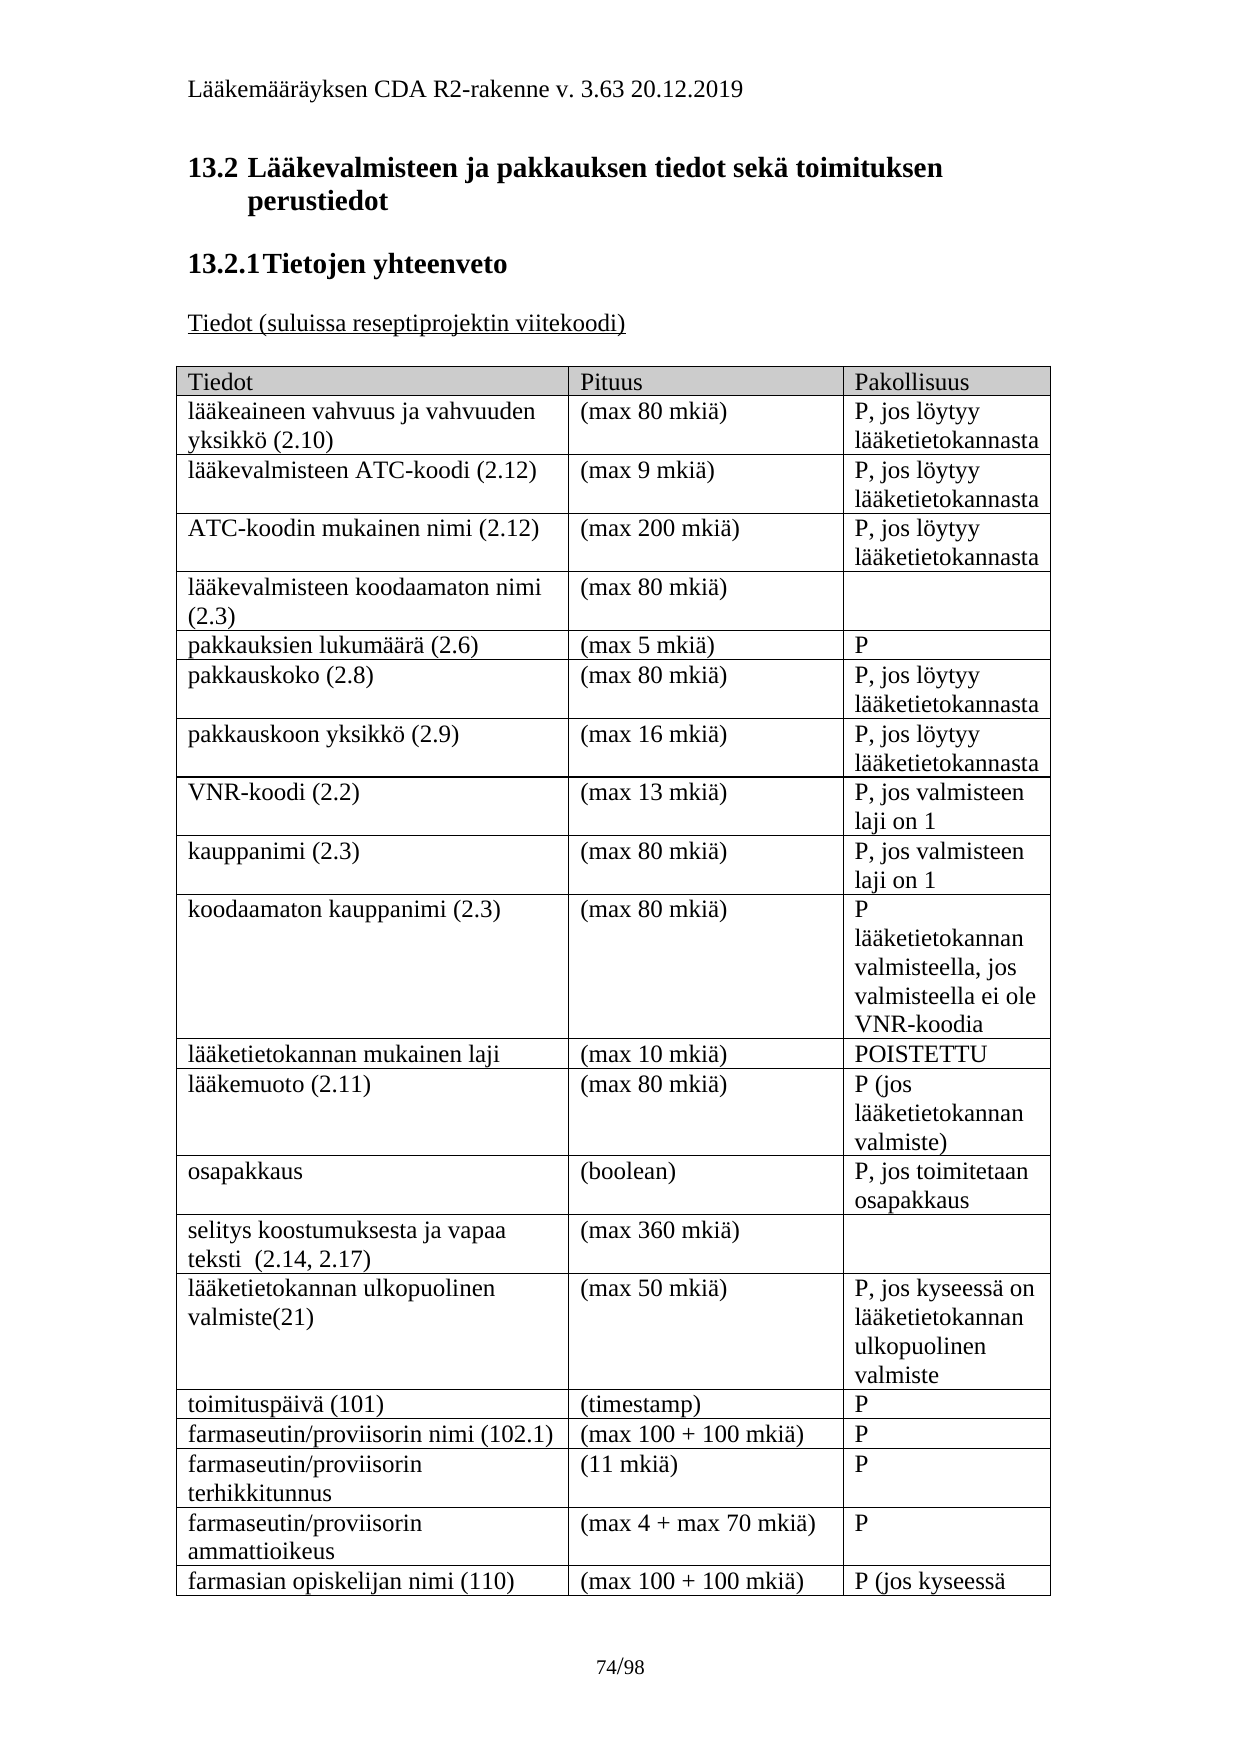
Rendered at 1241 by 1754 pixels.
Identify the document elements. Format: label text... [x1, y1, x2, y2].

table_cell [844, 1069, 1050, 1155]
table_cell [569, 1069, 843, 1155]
list Lääkevalmisteen ja pakkauksen tiedot sekä toimituksen perustiedot [187, 150, 1053, 217]
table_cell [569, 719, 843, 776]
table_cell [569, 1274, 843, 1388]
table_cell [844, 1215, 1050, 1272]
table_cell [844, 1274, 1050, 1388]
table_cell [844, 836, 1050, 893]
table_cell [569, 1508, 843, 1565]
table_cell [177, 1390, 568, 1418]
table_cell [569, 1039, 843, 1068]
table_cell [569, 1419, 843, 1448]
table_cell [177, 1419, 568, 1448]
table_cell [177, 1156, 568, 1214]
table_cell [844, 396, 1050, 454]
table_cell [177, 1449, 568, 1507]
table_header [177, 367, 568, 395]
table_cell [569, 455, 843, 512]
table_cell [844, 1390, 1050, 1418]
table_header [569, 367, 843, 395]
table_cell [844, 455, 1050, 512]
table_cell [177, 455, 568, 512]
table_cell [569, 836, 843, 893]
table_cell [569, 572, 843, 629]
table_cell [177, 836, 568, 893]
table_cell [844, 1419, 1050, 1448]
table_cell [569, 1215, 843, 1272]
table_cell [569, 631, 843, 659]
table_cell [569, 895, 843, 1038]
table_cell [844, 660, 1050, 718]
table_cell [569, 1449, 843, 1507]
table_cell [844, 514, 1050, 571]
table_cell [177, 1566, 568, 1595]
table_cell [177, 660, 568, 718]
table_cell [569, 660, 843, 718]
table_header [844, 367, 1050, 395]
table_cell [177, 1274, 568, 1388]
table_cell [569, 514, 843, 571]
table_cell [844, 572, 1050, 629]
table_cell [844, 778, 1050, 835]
text Tiedot (suluissa reseptiprojektin viitekoodi) [187, 308, 1053, 337]
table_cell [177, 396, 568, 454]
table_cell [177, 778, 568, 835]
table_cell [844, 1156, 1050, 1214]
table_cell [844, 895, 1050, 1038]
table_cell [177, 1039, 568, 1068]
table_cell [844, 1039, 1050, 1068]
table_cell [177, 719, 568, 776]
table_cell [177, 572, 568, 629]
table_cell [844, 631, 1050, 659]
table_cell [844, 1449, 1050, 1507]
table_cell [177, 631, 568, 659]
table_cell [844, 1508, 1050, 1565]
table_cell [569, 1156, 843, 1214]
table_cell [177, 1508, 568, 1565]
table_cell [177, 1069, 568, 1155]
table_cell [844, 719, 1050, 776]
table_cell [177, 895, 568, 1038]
list Tietojen yhteenveto [187, 246, 1053, 279]
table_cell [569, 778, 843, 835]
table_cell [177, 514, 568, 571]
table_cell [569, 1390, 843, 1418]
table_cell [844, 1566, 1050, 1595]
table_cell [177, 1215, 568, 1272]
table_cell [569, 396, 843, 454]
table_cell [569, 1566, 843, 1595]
